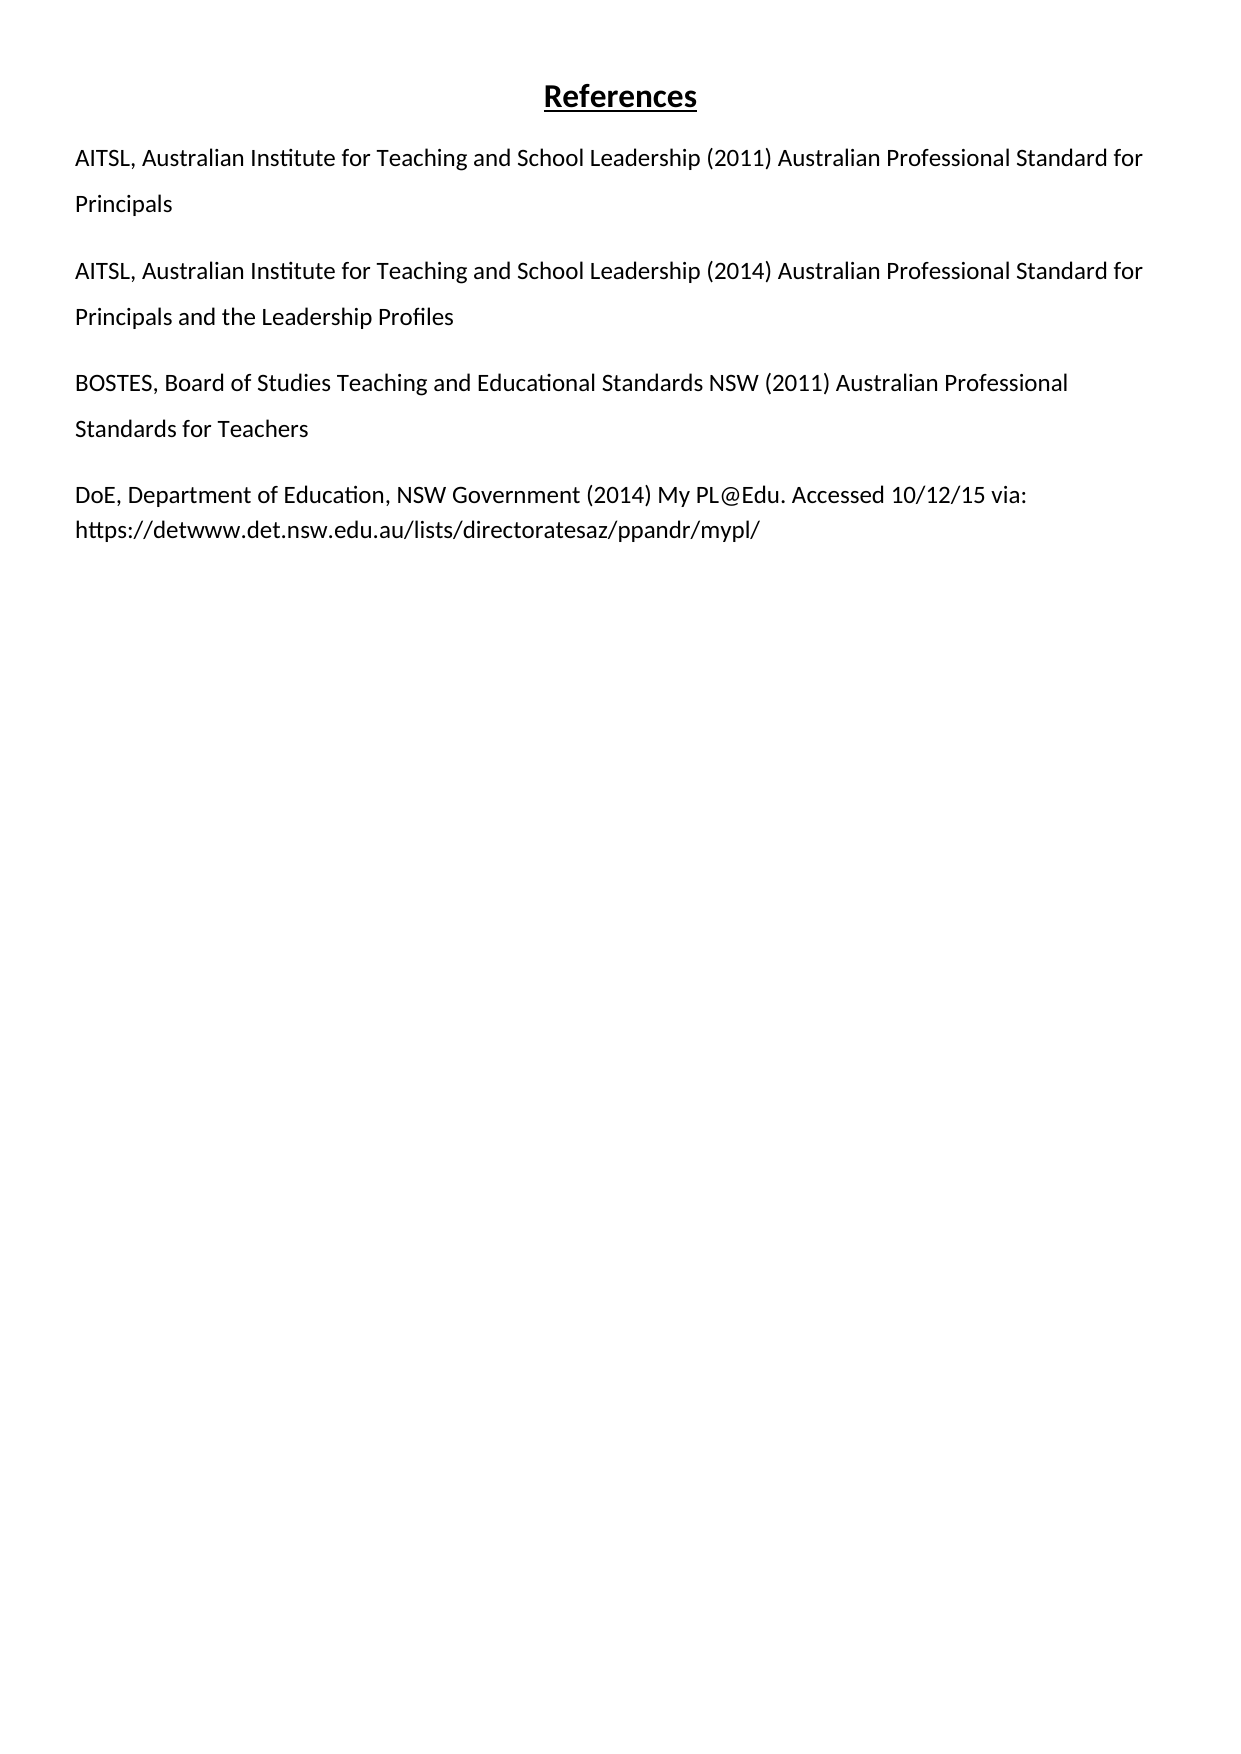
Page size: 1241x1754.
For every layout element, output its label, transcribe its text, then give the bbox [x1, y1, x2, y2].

text DoE, Department of Education, NSW Government (2014) My PL@Edu. Accessed 10/12/15 via: https://detwww.det.nsw.edu.au/lists/directoratesaz/ppandr/mypl/ [75, 479, 1165, 545]
text References [75, 75, 1165, 116]
text BOSTES, Board of Studies Teaching and Educational Standards NSW (2011) Australian Professional Standards for Teachers [75, 367, 1165, 443]
text AITSL, Australian Institute for Teaching and School Leadership (2011) Australian Professional Standard for Principals [75, 143, 1165, 219]
text AITSL, Australian Institute for Teaching and School Leadership (2014) Australian Professional Standard for Principals and the Leadership Profiles [75, 255, 1165, 331]
